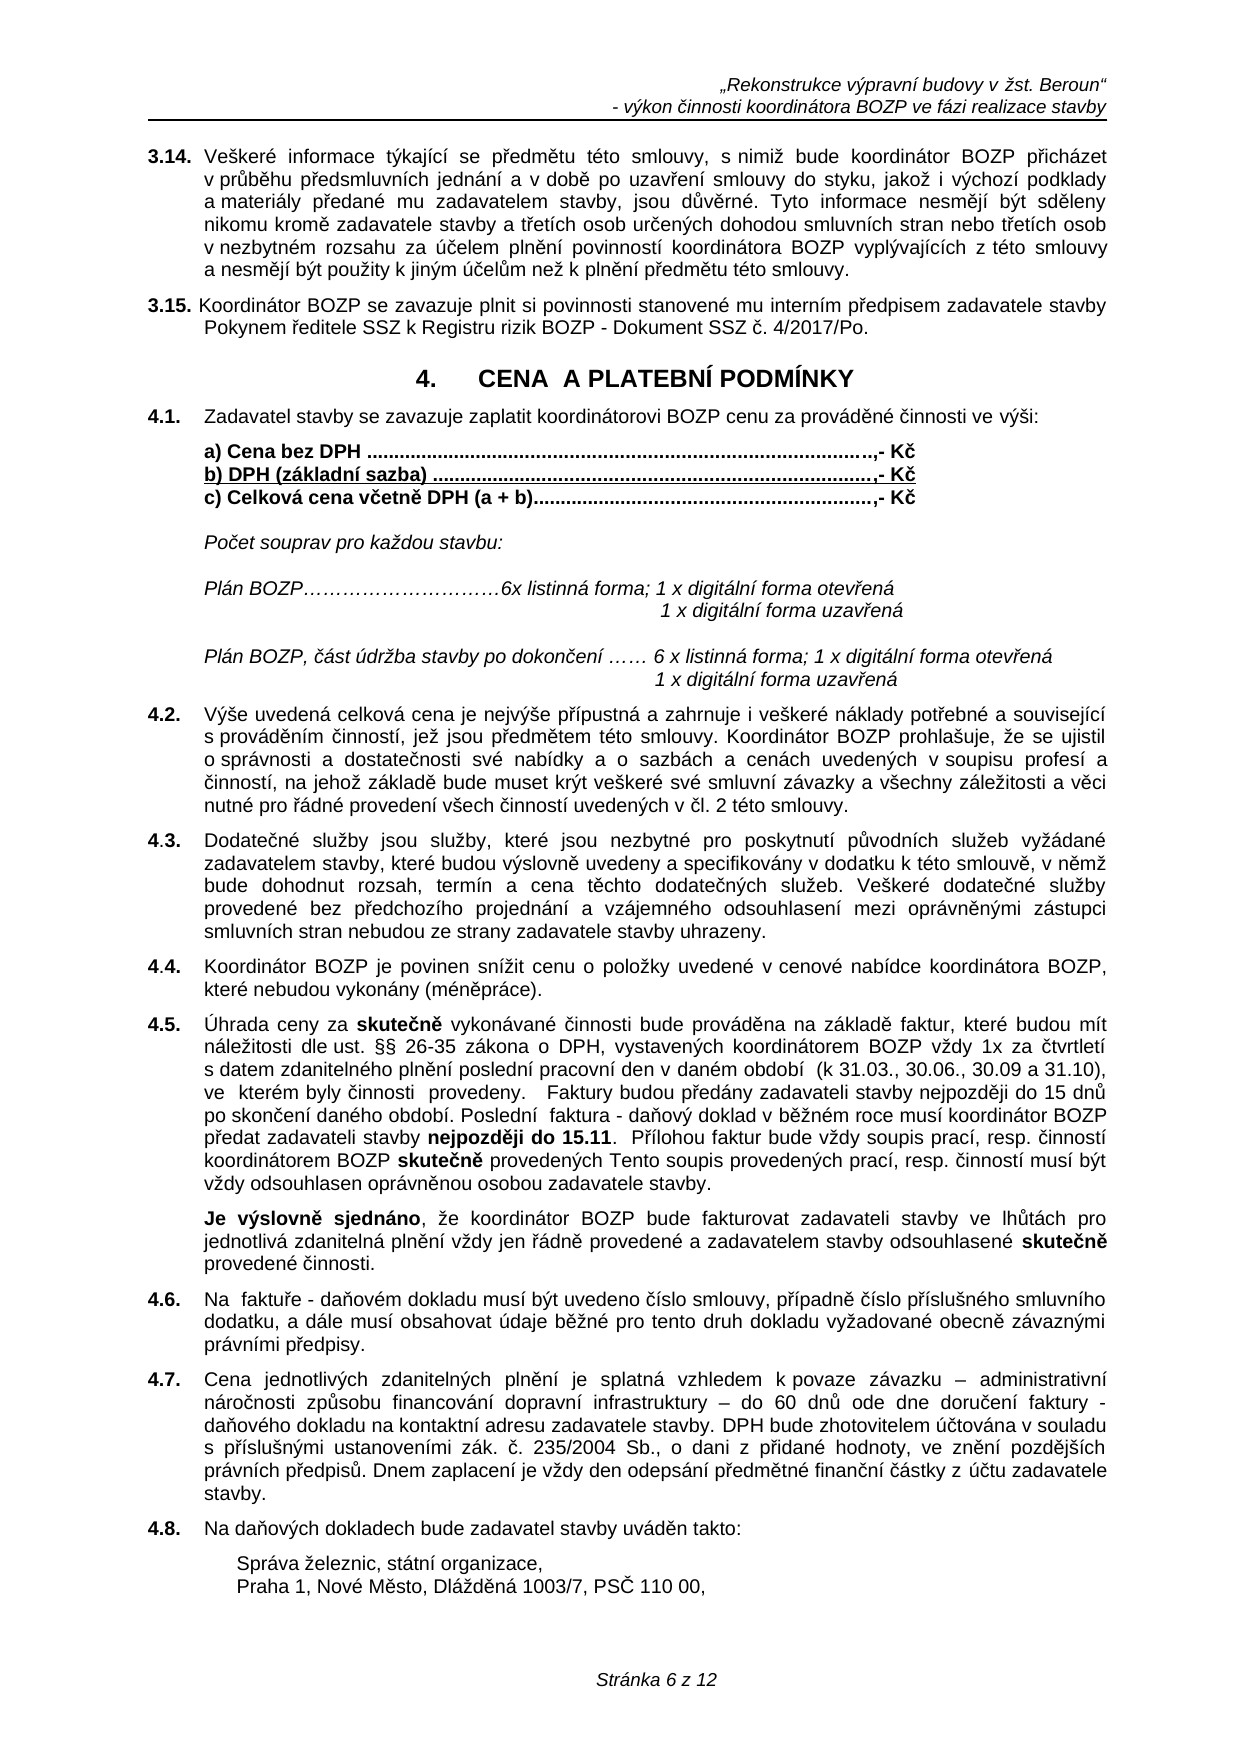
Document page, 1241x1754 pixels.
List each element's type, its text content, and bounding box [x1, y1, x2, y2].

text 1 x digitální forma uzavřená [162, 667, 1122, 690]
text 1 x digitální forma uzavřená [162, 599, 1122, 622]
text 4.3. Dodatečné služby jsou služby, které jsou nezbytné pro poskytnutí původních služeb vyžádané zadavatelem stavby, které budou výslovně uvedeny a specifikovány v dodatku k této smlouvě, v němž bude dohodnut rozsah, termín a cena těchto dodatečných služeb. Veškeré dodatečné služby provedené bez předchozího projednání a vzájemného odsouhlasení mezi oprávněnými zástupci smluvních stran nebudou ze strany zadavatele stavby uhrazeny. [148, 829, 1107, 942]
text Počet souprav pro každou stavbu: [162, 531, 1122, 554]
text 4.1. Zadavatel stavby se zavazuje zaplatit koordinátorovi BOZP cenu za prováděné činnosti ve výši: [148, 405, 1122, 428]
text 4.5. Úhrada ceny za skutečně vykonávané činnosti bude prováděna na základě faktur, které budou mít náležitosti dle ust. §§ 26-35 zákona o DPH, vystavených koordinátorem BOZP vždy 1x za čtvrtletí s datem zdanitelného plnění poslední pracovní den v daném období (k 31.03., 30.06., 31.10), ve kterém byly činnosti provedeny. Faktury budou předány zadavateli stavby nejpozději do 15 dnů po skončení daného období. Poslední faktura - daňový doklad v běžném roce musí koordinátor BOZP předat zadavateli stavby nejpozději do 15.11. Přílohou faktur bude vždy soupis prací, resp. činností koordinátorem BOZP skutečně provedených Tento soupis provedených prací, resp. činností musí být vždy odsouhlasen oprávněnou osobou zadavatele stavby. [148, 1013, 1107, 1194]
text 4.6. Na faktuře - daňovém dokladu musí být uvedeno číslo smlouvy, případně číslo příslušného smluvního dodatku, a dále musí obsahovat údaje běžné pro tento druh dokladu vyžadované obecně závaznými právními předpisy. [148, 1287, 1107, 1356]
text 4.2. Výše uvedená celková cena je nejvýše přípustná a zahrnuje i veškeré náklady potřebné a související s prováděním činností, jež jsou předmětem této smlouvy. Koordinátor BOZP prohlašuje, že se ujistil o správnosti a dostatečnosti své nabídky a o sazbách a cenách uvedených v soupisu profesí a činností, na jehož základě bude muset krýt veškeré své smluvní závazky a všechny záležitosti a věci nutné pro řádné provedení všech činností uvedených v čl. 2 této smlouvy. [148, 703, 1107, 816]
text 4. CENA A PLATEBNÍ PODMÍNKY [148, 364, 1122, 393]
text Praha 1, Nové Město, Dlážděná 1003/7, PSČ 110 00, [236, 1575, 1107, 1597]
text Plán BOZP…………………………6x listinná forma; 1 x digitální forma otevřená [162, 577, 1122, 599]
text 4.8. Na daňových dokladech bude zadavatel stavby uváděn takto: [148, 1517, 1107, 1539]
text a) Cena bez DPH ..,- Kč [162, 440, 1122, 463]
text 4.4. Koordinátor BOZP je povinen snížit cenu o položky uvedené v cenové nabídce koordinátora BOZP, které nebudou vykonány (méněpráce). [148, 955, 1107, 1000]
text Správa železnic, státní organizace, [236, 1552, 1107, 1575]
text c) Celková cena včetně DPH (a + b) ,- Kč [162, 486, 1122, 508]
text 3.14. Veškeré informace týkající se předmětu této smlouvy, s nimiž bude koordinátor BOZP přicházet v průběhu předsmluvních jednání a v době po uzavření smlouvy do styku, jakož i výchozí podklady a materiály předané mu zadavatelem stavby, jsou důvěrné. Tyto informace nesmějí být sděleny nikomu kromě zadavatele stavby a třetích osob určených dohodou smluvních stran nebo třetích osob v nezbytném rozsahu za účelem plnění povinností koordinátora BOZP vyplývajících z této smlouvy a nesmějí být použity k jiným účelům než k plnění předmětu této smlouvy. [148, 145, 1107, 281]
text Plán BOZP, část údržba stavby po dokončení …… 6 x listinná forma; 1 x digitální forma otevřená [162, 645, 1122, 667]
text 4.7. Cena jednotlivých zdanitelných plnění je splatná vzhledem k povaze závazku – administrativní náročnosti způsobu financování dopravní infrastruktury – do 60 dnů ode dne doručení faktury - daňového dokladu na kontaktní adresu zadavatele stavby. DPH bude zhotovitelem účtována v souladu s příslušnými ustanoveními zák. č. 235/2004 Sb., o dani z přidané hodnoty, ve znění pozdějších právních předpisů. Dnem zaplacení je vždy den odepsání předmětné finanční částky z účtu zadavatele stavby. [148, 1368, 1107, 1504]
text Je výslovně sjednáno, že koordinátor BOZP bude fakturovat zadavateli stavby ve lhůtách pro jednotlivá zdanitelná plnění vždy jen řádně provedené a zadavatelem stavby odsouhlasené skutečně provedené činnosti. [148, 1207, 1107, 1275]
text b) DPH (základní sazba) ,- Kč [162, 463, 1122, 486]
text 3.15. Koordinátor BOZP se zavazuje plnit si povinnosti stanovené mu interním předpisem zadavatele stavby Pokynem ředitele SSZ k Registru rizik BOZP - Dokument SSZ č. 4/2017/Po. [148, 293, 1107, 339]
